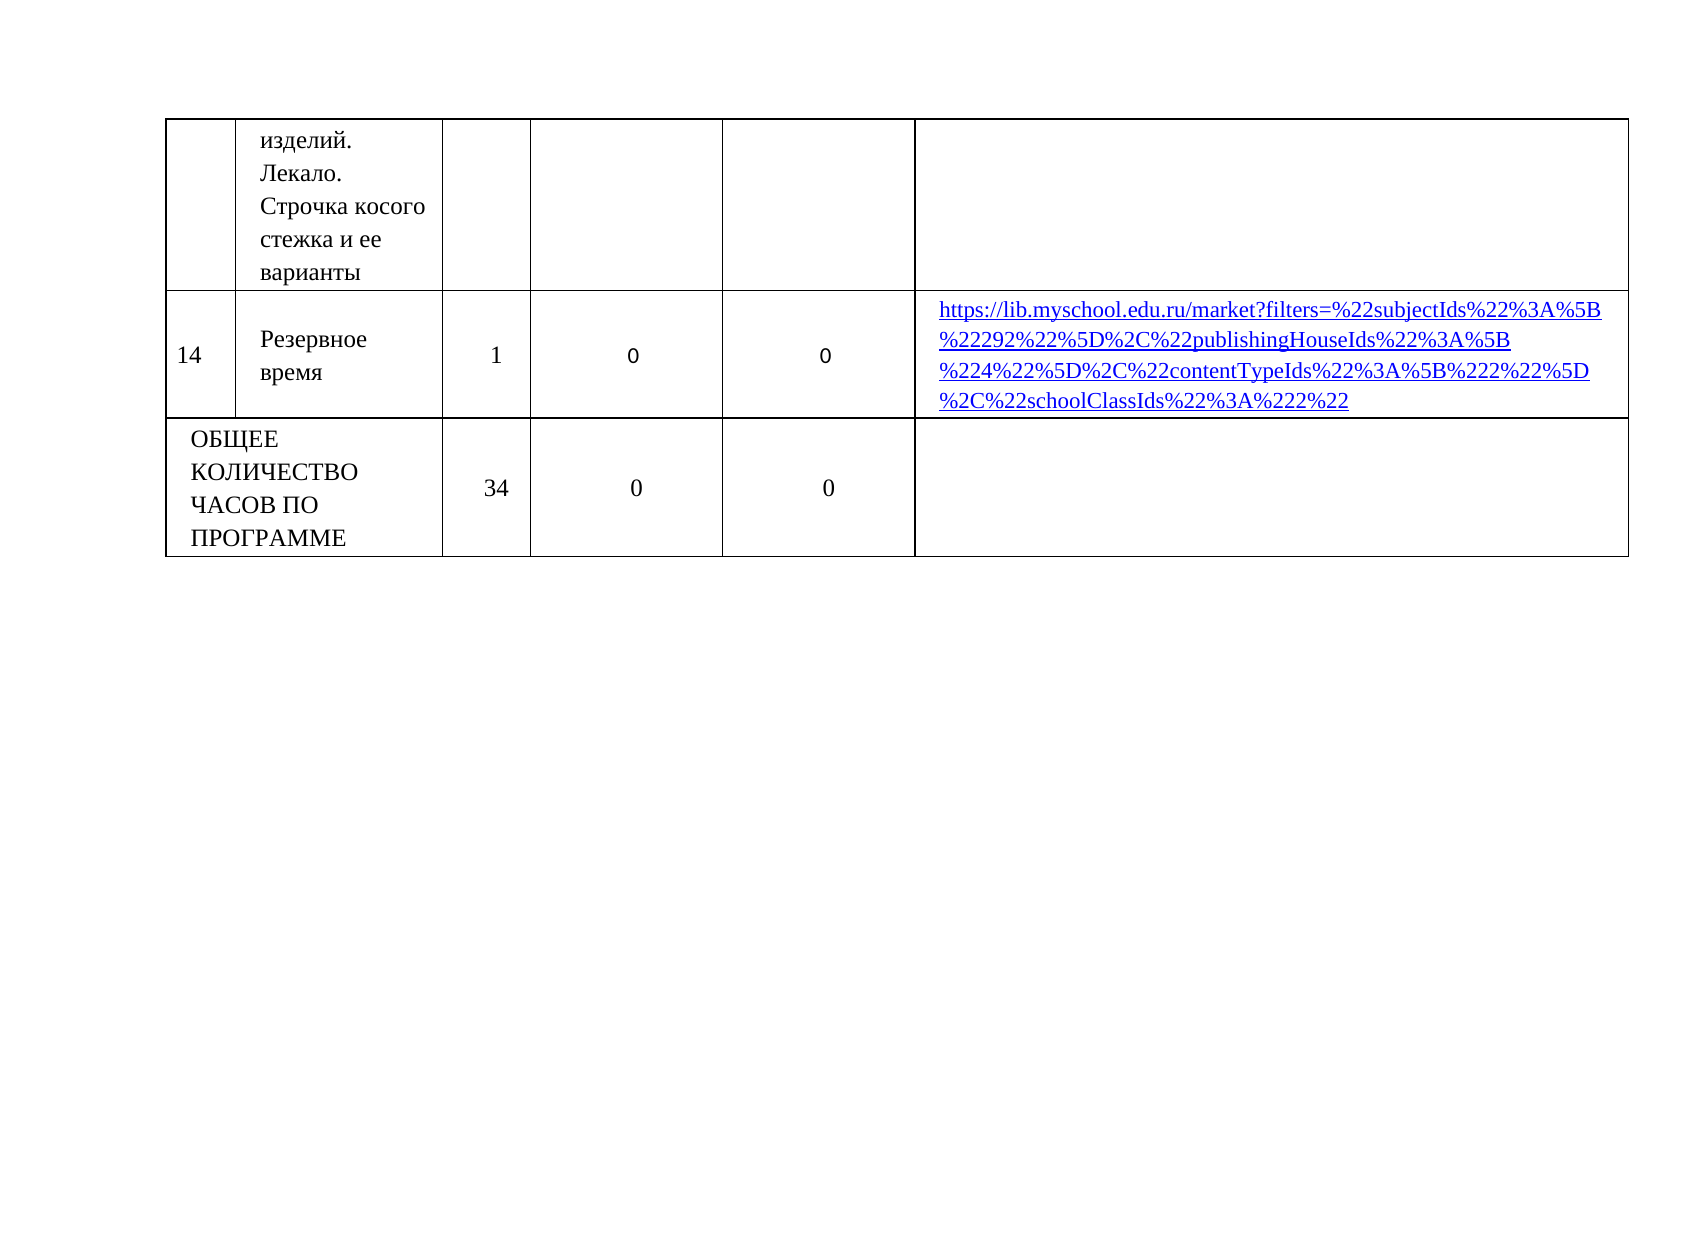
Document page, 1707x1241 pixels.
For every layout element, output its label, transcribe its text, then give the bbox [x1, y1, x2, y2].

table_cell ОБЩЕЕ КОЛИЧЕСТВО ЧАСОВ ПО ПРОГРАММЕ [167, 419, 442, 556]
table_cell 34 [443, 419, 530, 556]
table_cell 0 [723, 419, 914, 556]
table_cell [916, 120, 1628, 289]
table_cell 0 [723, 291, 914, 417]
table_cell 13 [167, 120, 235, 289]
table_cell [236, 120, 442, 289]
table_cell 1 [443, 291, 530, 417]
table_cell [916, 419, 1628, 556]
table_cell Резервное время [236, 291, 442, 417]
table_cell 14 [167, 291, 235, 417]
table_cell 6 [443, 120, 530, 289]
table_cell 0 [531, 419, 722, 556]
table_cell 0 [723, 120, 914, 289]
table_cell 0 [531, 291, 722, 417]
table_cell 0 [531, 120, 722, 289]
